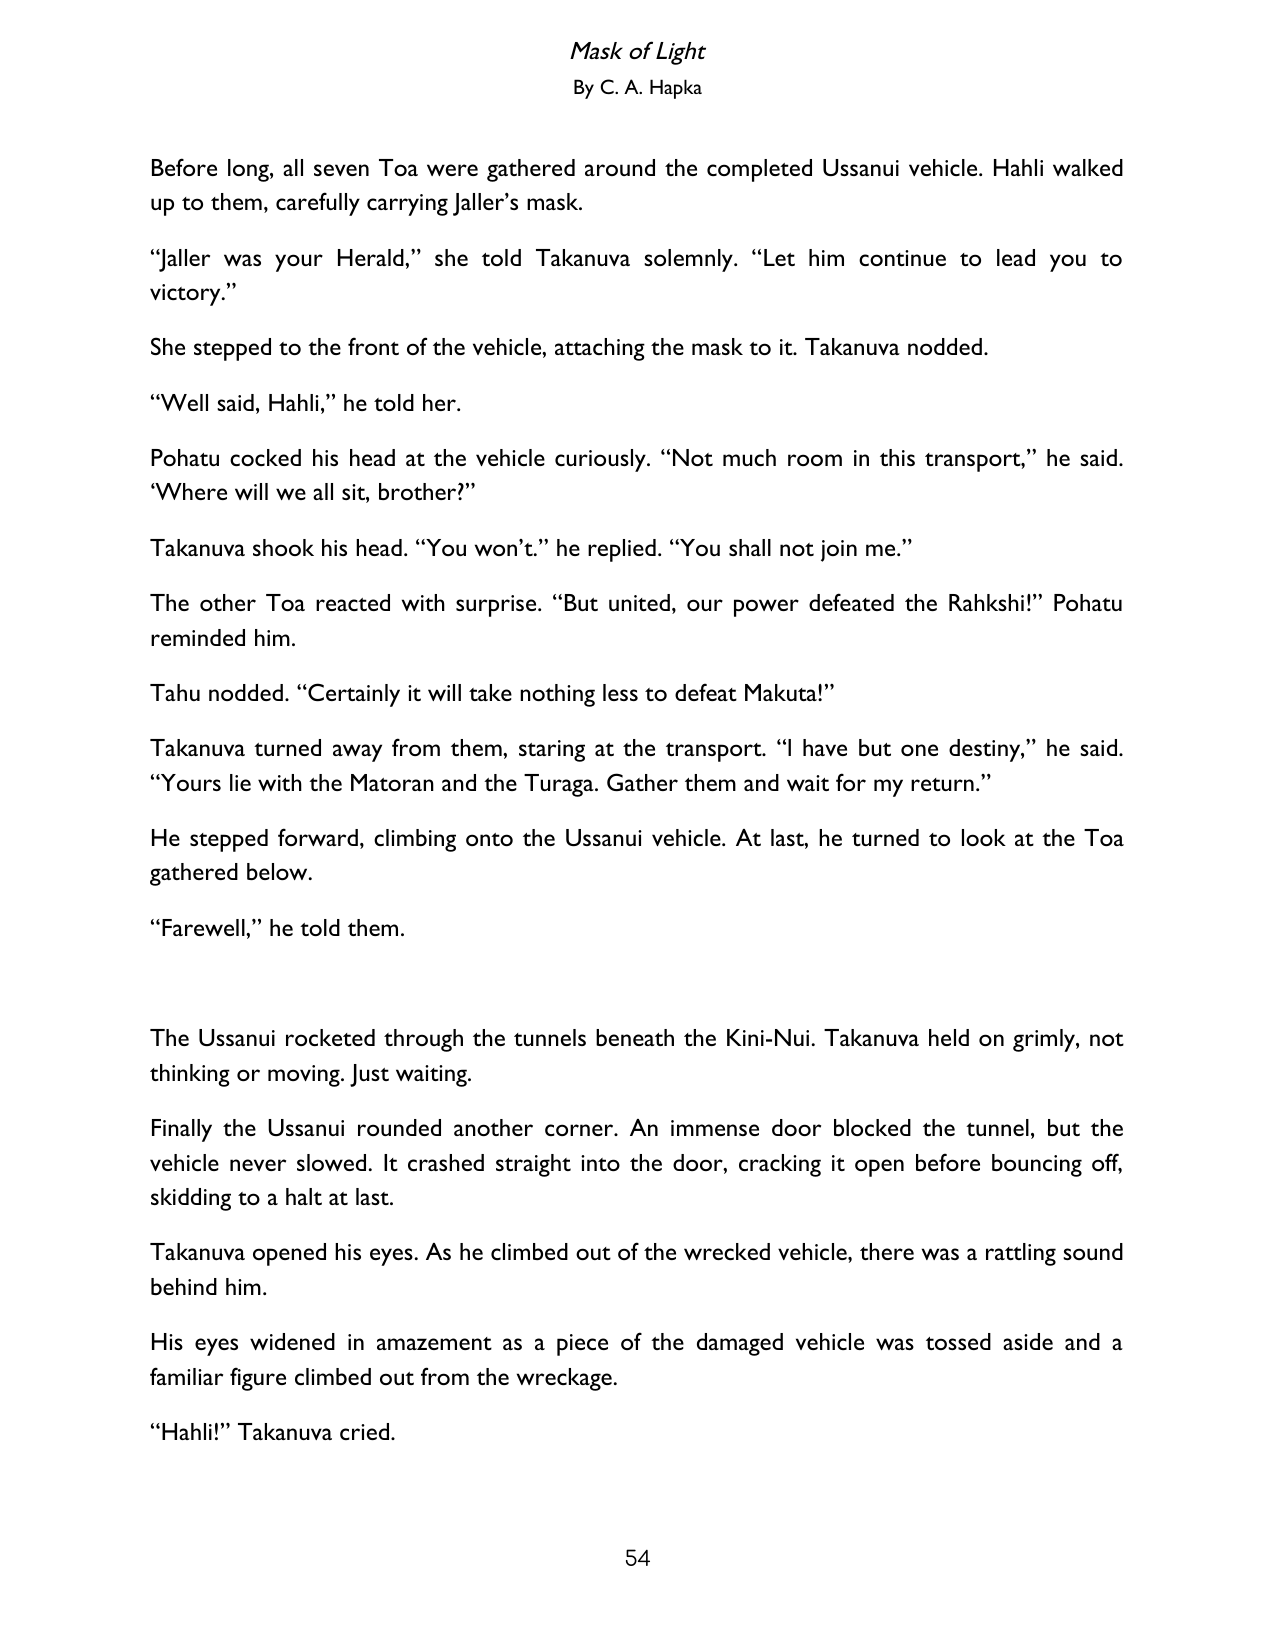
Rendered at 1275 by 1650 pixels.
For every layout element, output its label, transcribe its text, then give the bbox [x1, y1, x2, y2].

text Takanuva shook his head. “You won’t.” he replied. “You shall not join me.” [150, 530, 1125, 564]
text “Hahli!” Takanuva cried. [150, 1414, 1125, 1449]
text Finally the Ussanui rounded another corner. An immense door blocked the tunnel, but the vehicle never slowed. It crashed straight into the door, cracking it open before bouncing off, skidding to a halt at last. [150, 1110, 1125, 1214]
text “Well said, Hahli,” he told her. [150, 385, 1125, 419]
text Before long, all seven Toa were gathered around the completed Ussanui vehicle. Hahli walked up to them, carefully carrying Jaller’s mask. [150, 150, 1125, 219]
text His eyes widened in amazement as a piece of the damaged vehicle was tossed aside and a familiar figure climbed out from the wreckage. [150, 1324, 1125, 1393]
text He stepped forward, climbing onto the Ussanui vehicle. At last, he turned to look at the Toa gathered below. [150, 820, 1125, 889]
text “Farewell,” he told them. [150, 910, 1125, 944]
text Pohatu cocked his head at the vehicle curiously. “Not much room in this transport,” he said. ‘Where will we all sit, brother?” [150, 440, 1125, 509]
text The Ussanui rocketed through the tunnels beneath the Kini-Nui. Takanuva held on grimly, not thinking or moving. Just waiting. [150, 1021, 1125, 1089]
text Takanuva turned away from them, staring at the transport. “l have but one destiny,” he said. “Yours lie with the Matoran and the Turaga. Gather them and wait for my return.” [150, 730, 1125, 799]
text She stepped to the front of the vehicle, attaching the mask to it. Takanuva nodded. [150, 329, 1125, 364]
text Takanuva opened his eyes. As he climbed out of the wrecked vehicle, there was a rattling sound behind him. [150, 1235, 1125, 1304]
text “Jaller was your Herald,” she told Takanuva solemnly. “Let him continue to lead you to victory.” [150, 240, 1125, 309]
text The other Toa reacted with surprise. “But united, our power defeated the Rahkshi!” Pohatu reminded him. [150, 585, 1125, 654]
text Tahu nodded. “Certainly it will take nothing less to defeat Makuta!” [150, 675, 1125, 709]
